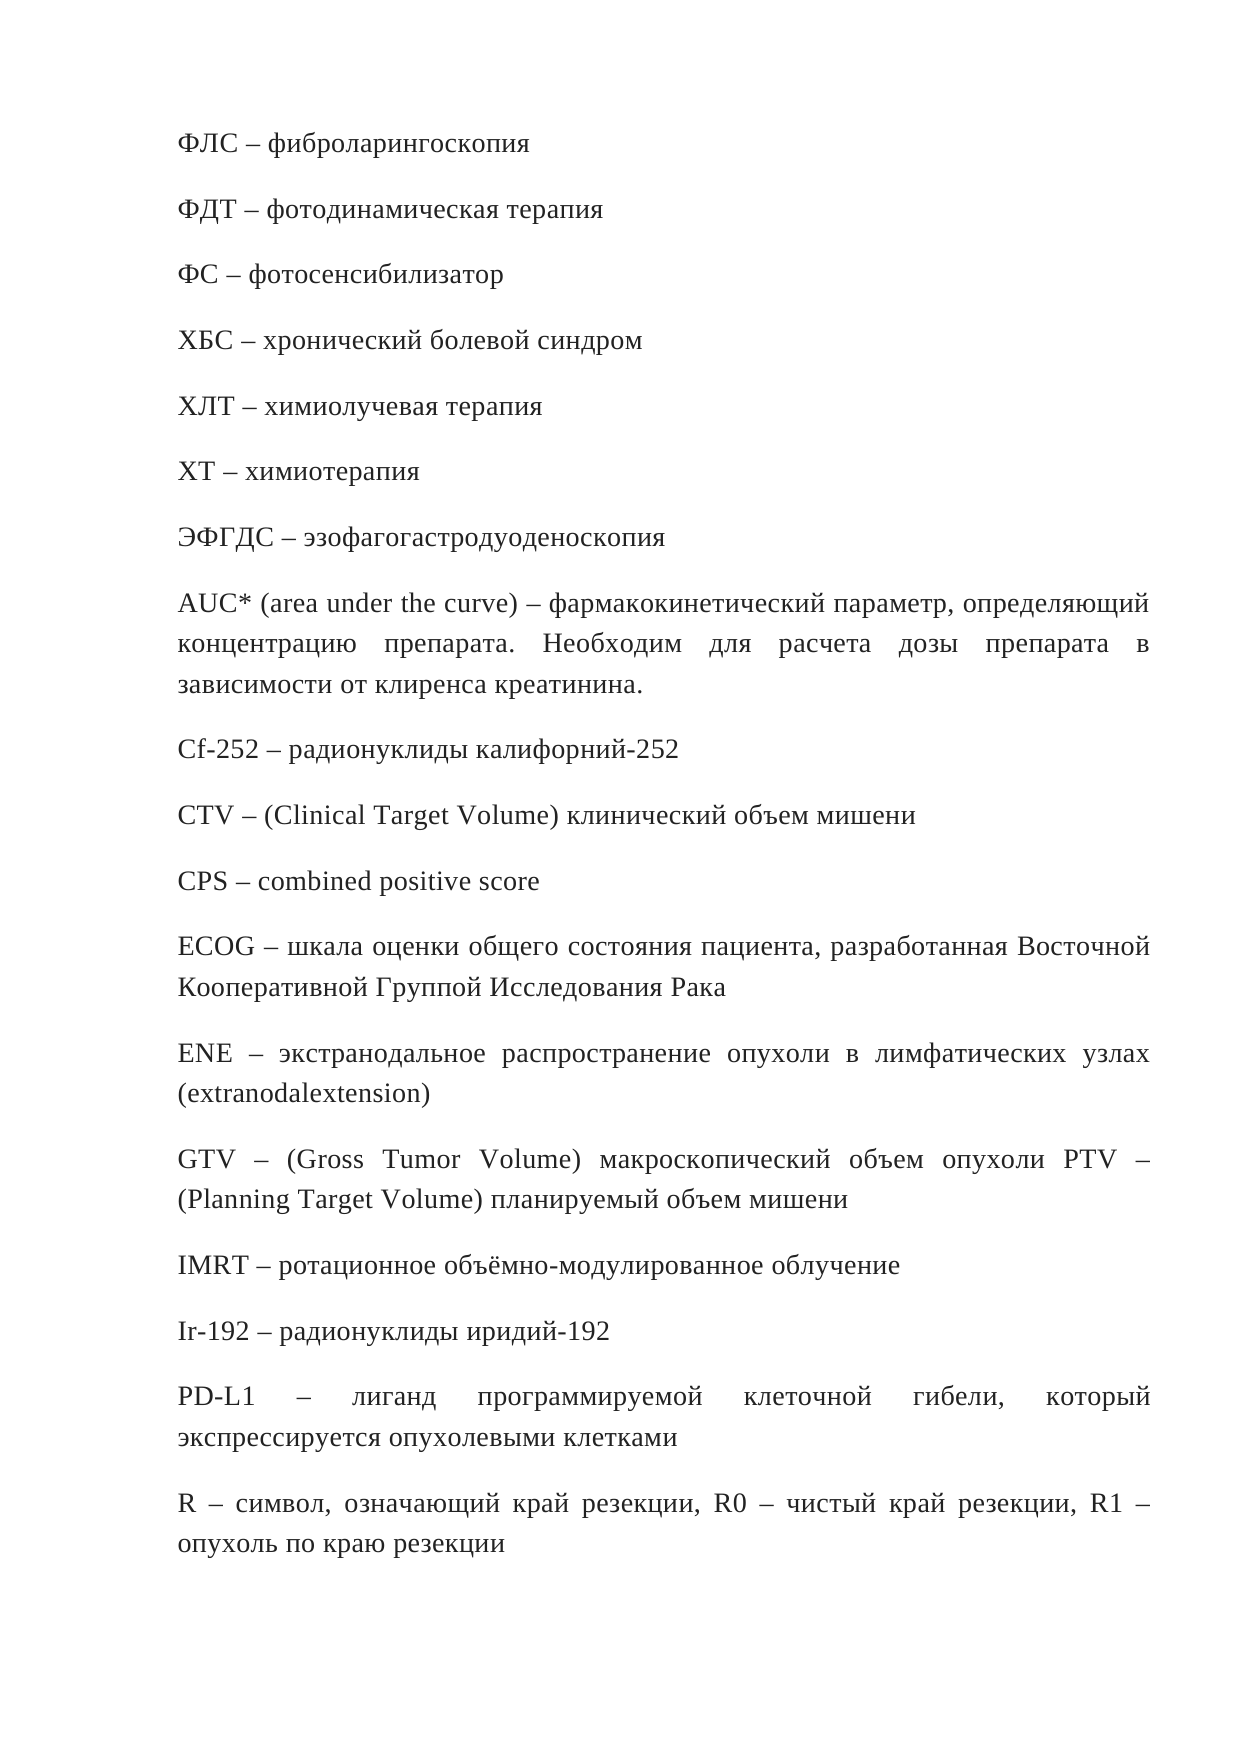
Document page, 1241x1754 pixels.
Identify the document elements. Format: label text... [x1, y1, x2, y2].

text GTV – (Gross Tumor Volume) макроскопический объем опухоли PTV – (Planning Target Volume) планируемый объем мишени [177, 1134, 1152, 1215]
text ЭФГДС – эзофагогастродуоденоскопия [177, 512, 1152, 552]
text Cf-252 – радионуклиды калифорний-252 [177, 724, 1152, 765]
text ECOG – шкала оценки общего состояния пациента, разработанная Восточной Кооперативной Группой Исследования Рака [177, 921, 1152, 1002]
text CTV – (Clinical Target Volume) клинический объем мишени [177, 790, 1152, 831]
text ENE – экстранодальное распространение опухоли в лимфатических узлах (extranodalextension) [177, 1027, 1152, 1109]
text ХБС – хронический болевой синдром [177, 315, 1152, 356]
text CPS – combined positive score [177, 856, 1152, 896]
text PD-L1 – лиганд программируемой клеточной гибели, который экспрессируется опухолевыми клетками [177, 1371, 1152, 1452]
text ФДТ – фотодинамическая терапия [177, 184, 1152, 224]
text ХТ – химиотерапия [177, 446, 1152, 487]
text ХЛТ – химиолучевая терапия [177, 381, 1152, 421]
text R – символ, означающий край резекции, R0 – чистый край резекции, R1 – опухоль по краю резекции [177, 1477, 1152, 1559]
text ФС – фотосенсибилизатор [177, 249, 1152, 290]
text IMRT – ротационное объёмно-модулированное облучение [177, 1240, 1152, 1281]
text ФЛС – фиброларингоскопия [177, 118, 1152, 159]
text Ir-192 – радионуклиды иридий-192 [177, 1306, 1152, 1346]
text AUC* (area under the curve) – фармакокинетический параметр, определяющий концентрацию препарата. Необходим для расчета дозы препарата в зависимости от клиренса креатинина. [177, 577, 1152, 699]
